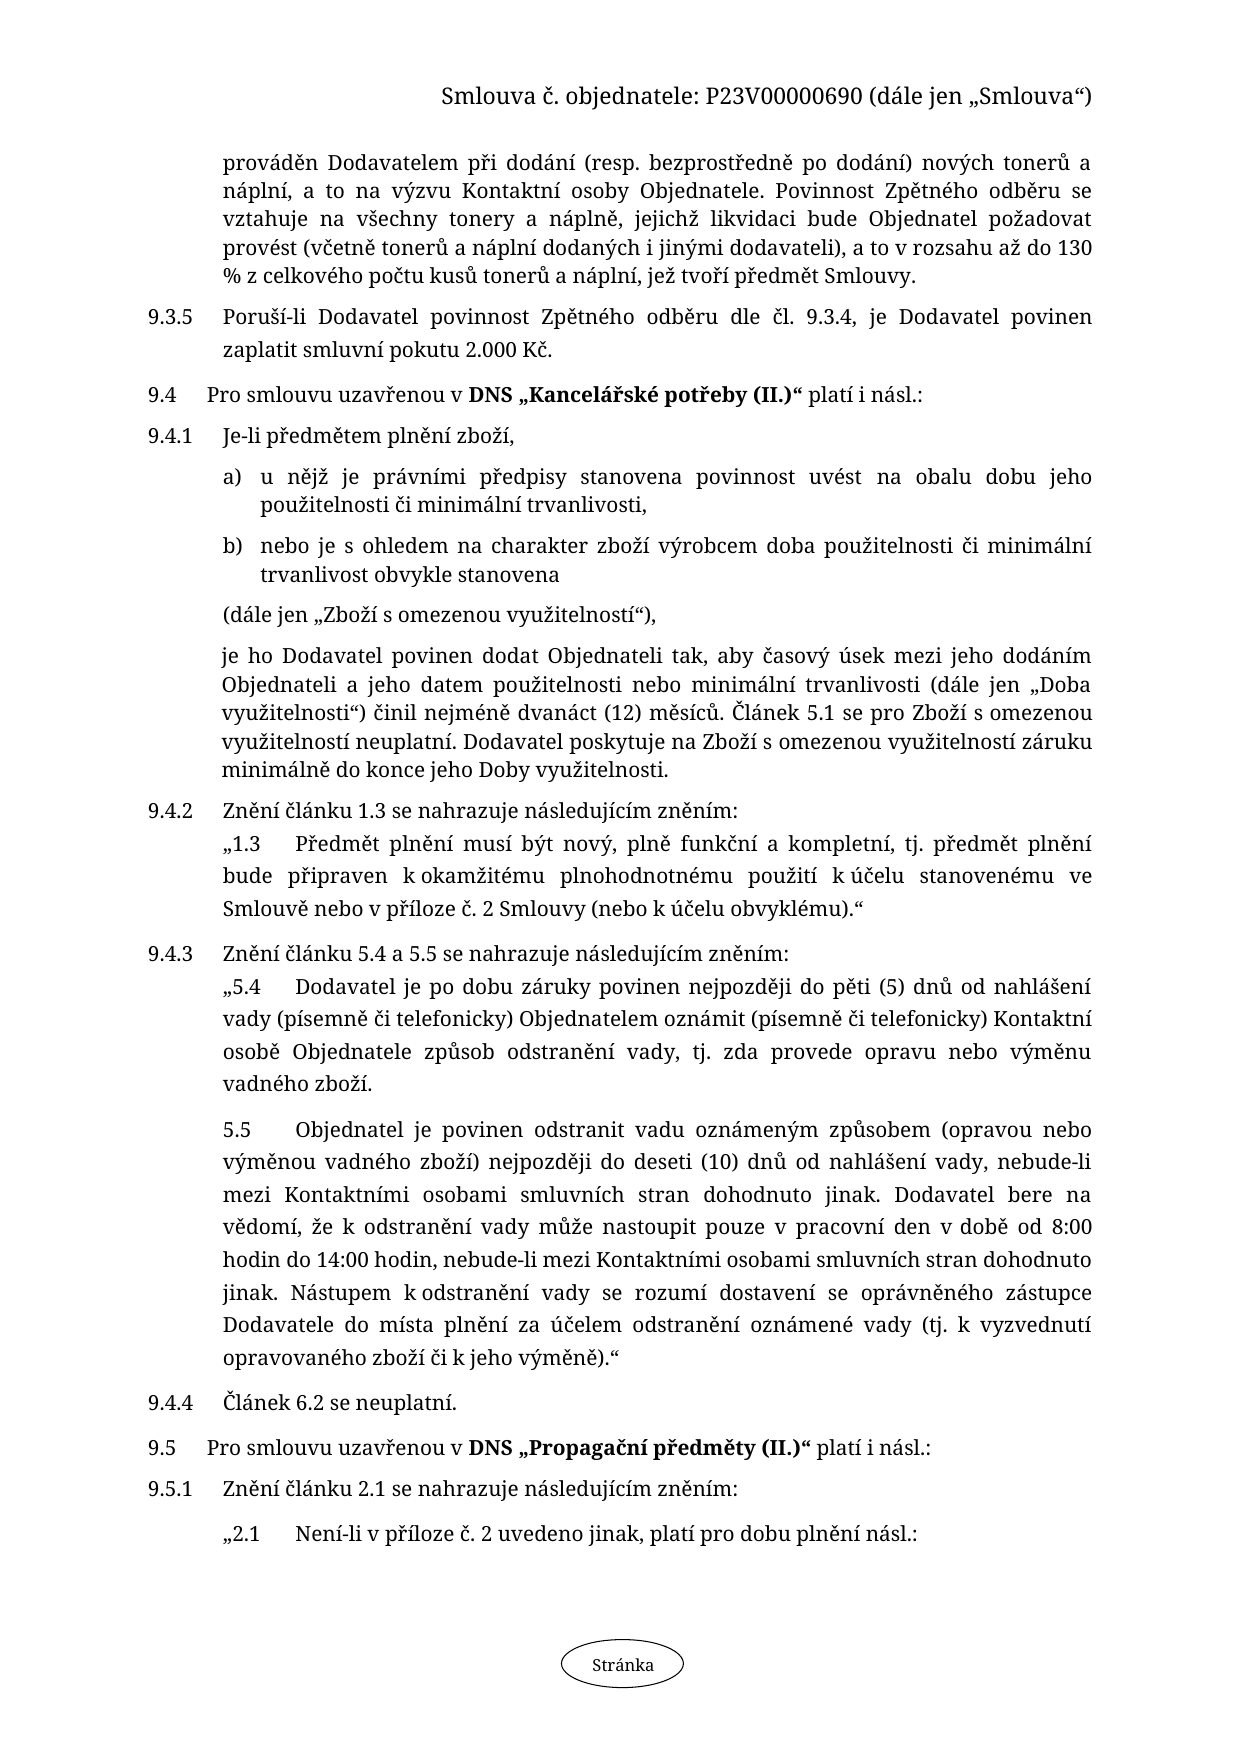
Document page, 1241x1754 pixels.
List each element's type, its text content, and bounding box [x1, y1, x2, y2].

list Poruší-li Dodavatel povinnost Zpětného odběru dle čl. 9.3.4, je Dodavatel povinen zaplatit smluvní pokutu 2.000 Kč. [148, 302, 1093, 363]
list Pro smlouvu uzavřenou v DNS „Kancelářské potřeby (II.)“ platí i násl.: [148, 380, 1093, 408]
text je ho Dodavatel povinen dodat Objednateli tak, aby časový úsek mezi jeho dodáním Objednateli a jeho datem použitelnosti nebo minimální trvanlivosti (dále jen „Doba využitelnosti“) činil nejméně dvanáct (12) měsíců. Článek 5.1 se pro Zboží s omezenou využitelností neuplatní. Dodavatel poskytuje na Zboží s omezenou využitelností záruku minimálně do konce jeho Doby využitelnosti. [221, 642, 1093, 784]
list Pro smlouvu uzavřenou v DNS „Propagační předměty (II.)“ platí i násl.: [148, 1433, 1093, 1462]
list 5.5 Objednatel je povinen odstranit vadu oznámeným způsobem (opravou nebo výměnou vadného zboží) nejpozději do deseti (10) dnů od nahlášení vady, nebude-li mezi Kontaktními osobami smluvních stran dohodnuto jinak. Dodavatel bere na vědomí, že k odstranění vady může nastoupit pouze v pracovní den v době od 8:00 hodin do 14:00 hodin, nebude-li mezi Kontaktními osobami smluvních stran dohodnuto jinak. Nástupem k odstranění vady se rozumí dostavení se oprávněného zástupce Dodavatele do místa plnění za účelem odstranění oznámené vady (tj. k vyzvednutí opravovaného zboží či k jeho výměně).“ [223, 1115, 1093, 1371]
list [148, 148, 1093, 290]
list Znění článku 2.1 se nahrazuje následujícím zněním: [148, 1474, 1093, 1502]
list Znění článku 5.4 a 5.5 se nahrazuje následujícím zněním: [148, 939, 1093, 968]
list Znění článku 1.3 se nahrazuje následujícím zněním: [148, 796, 1093, 825]
list „5.4 Dodavatel je po dobu záruky povinen nejpozději do pěti (5) dnů od nahlášení vady (písemně či telefonicky) Objednatelem oznámit (písemně či telefonicky) Kontaktní osobě Objednatele způsob odstranění vady, tj. zda provede opravu nebo výměnu vadného zboží. [223, 972, 1093, 1098]
list nebo je s ohledem na charakter zboží výrobcem doba použitelnosti či minimální trvanlivost obvykle stanovena [223, 531, 1093, 588]
list Článek 6.2 se neuplatní. [148, 1388, 1093, 1416]
list „1.3 Předmět plnění musí být nový, plně funkční a kompletní, tj. předmět plnění bude připraven k okamžitému plnohodnotnému použití k účelu stanovenému ve Smlouvě nebo v příloze č. 2 Smlouvy (nebo k účelu obvyklému).“ [223, 829, 1093, 922]
text (dále jen „Zboží s omezenou využitelností“), [223, 601, 1093, 629]
list „2.1 Není-li v příloze č. 2 uvedeno jinak, platí pro dobu plnění násl.: [223, 1519, 1093, 1548]
list u nějž je právními předpisy stanovena povinnost uvést na obalu dobu jeho použitelnosti či minimální trvanlivosti, [223, 462, 1093, 519]
list Je-li předmětem plnění zboží, [148, 421, 1093, 449]
